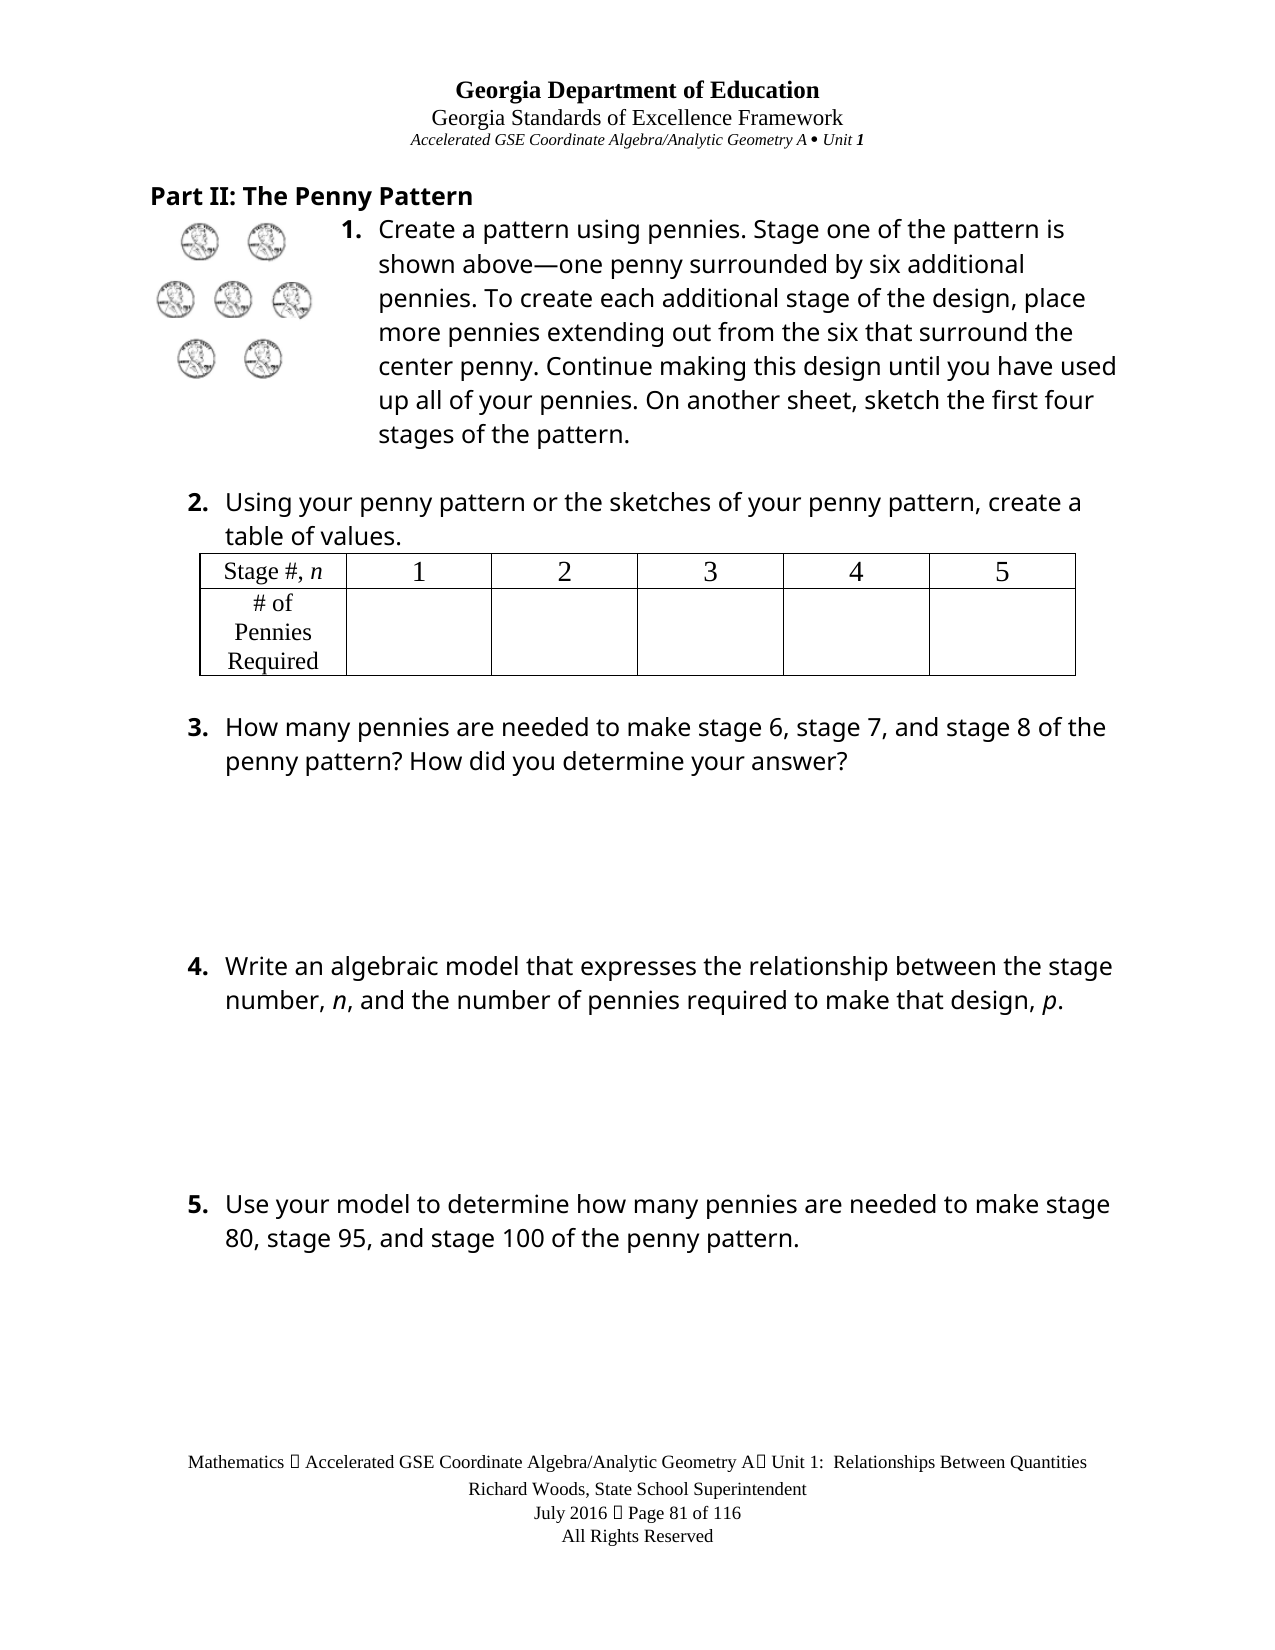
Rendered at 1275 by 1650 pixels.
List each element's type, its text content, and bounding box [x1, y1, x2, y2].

table_header [139, 212, 330, 451]
list Using your penny pattern or the sketches of your penny pattern, create a table of values. [187, 485, 1125, 553]
table_cell [784, 589, 929, 675]
table_cell [638, 589, 783, 675]
list Write an algebraic model that expresses the relationship between the stage number, n, and the number of pennies required to make that design, p. [187, 948, 1125, 1016]
picture [151, 212, 318, 380]
list Use your model to determine how many pennies are needed to make stage 80, stage 95, and stage 100 of the penny pattern. [187, 1187, 1125, 1255]
table_cell [930, 589, 1075, 675]
table_header 4 [784, 554, 929, 587]
table_cell [492, 589, 637, 675]
table_header Stage #, n [201, 554, 346, 587]
table_cell [347, 589, 491, 675]
table_header 3 [638, 554, 783, 587]
table_cell # of Pennies Required [201, 589, 346, 675]
table_header 2 [492, 554, 637, 587]
list How many pennies are needed to make stage 6, stage 7, and stage 8 of the penny pattern? How did you determine your answer? [187, 710, 1125, 778]
table_header 1 [347, 554, 491, 587]
text Part II: The Penny Pattern [150, 178, 1125, 212]
table_header Create a pattern using pennies. Stage one of the pattern is shown above—one penny surrounded by six additional pennies. To create each additional stage of the design, place more pennies extending out from the six that surround the center penny. Continue making this design until you have used up all of your pennies. On another sheet, sketch the first four stages of the pattern. [330, 212, 1136, 451]
table_header 5 [930, 554, 1075, 587]
